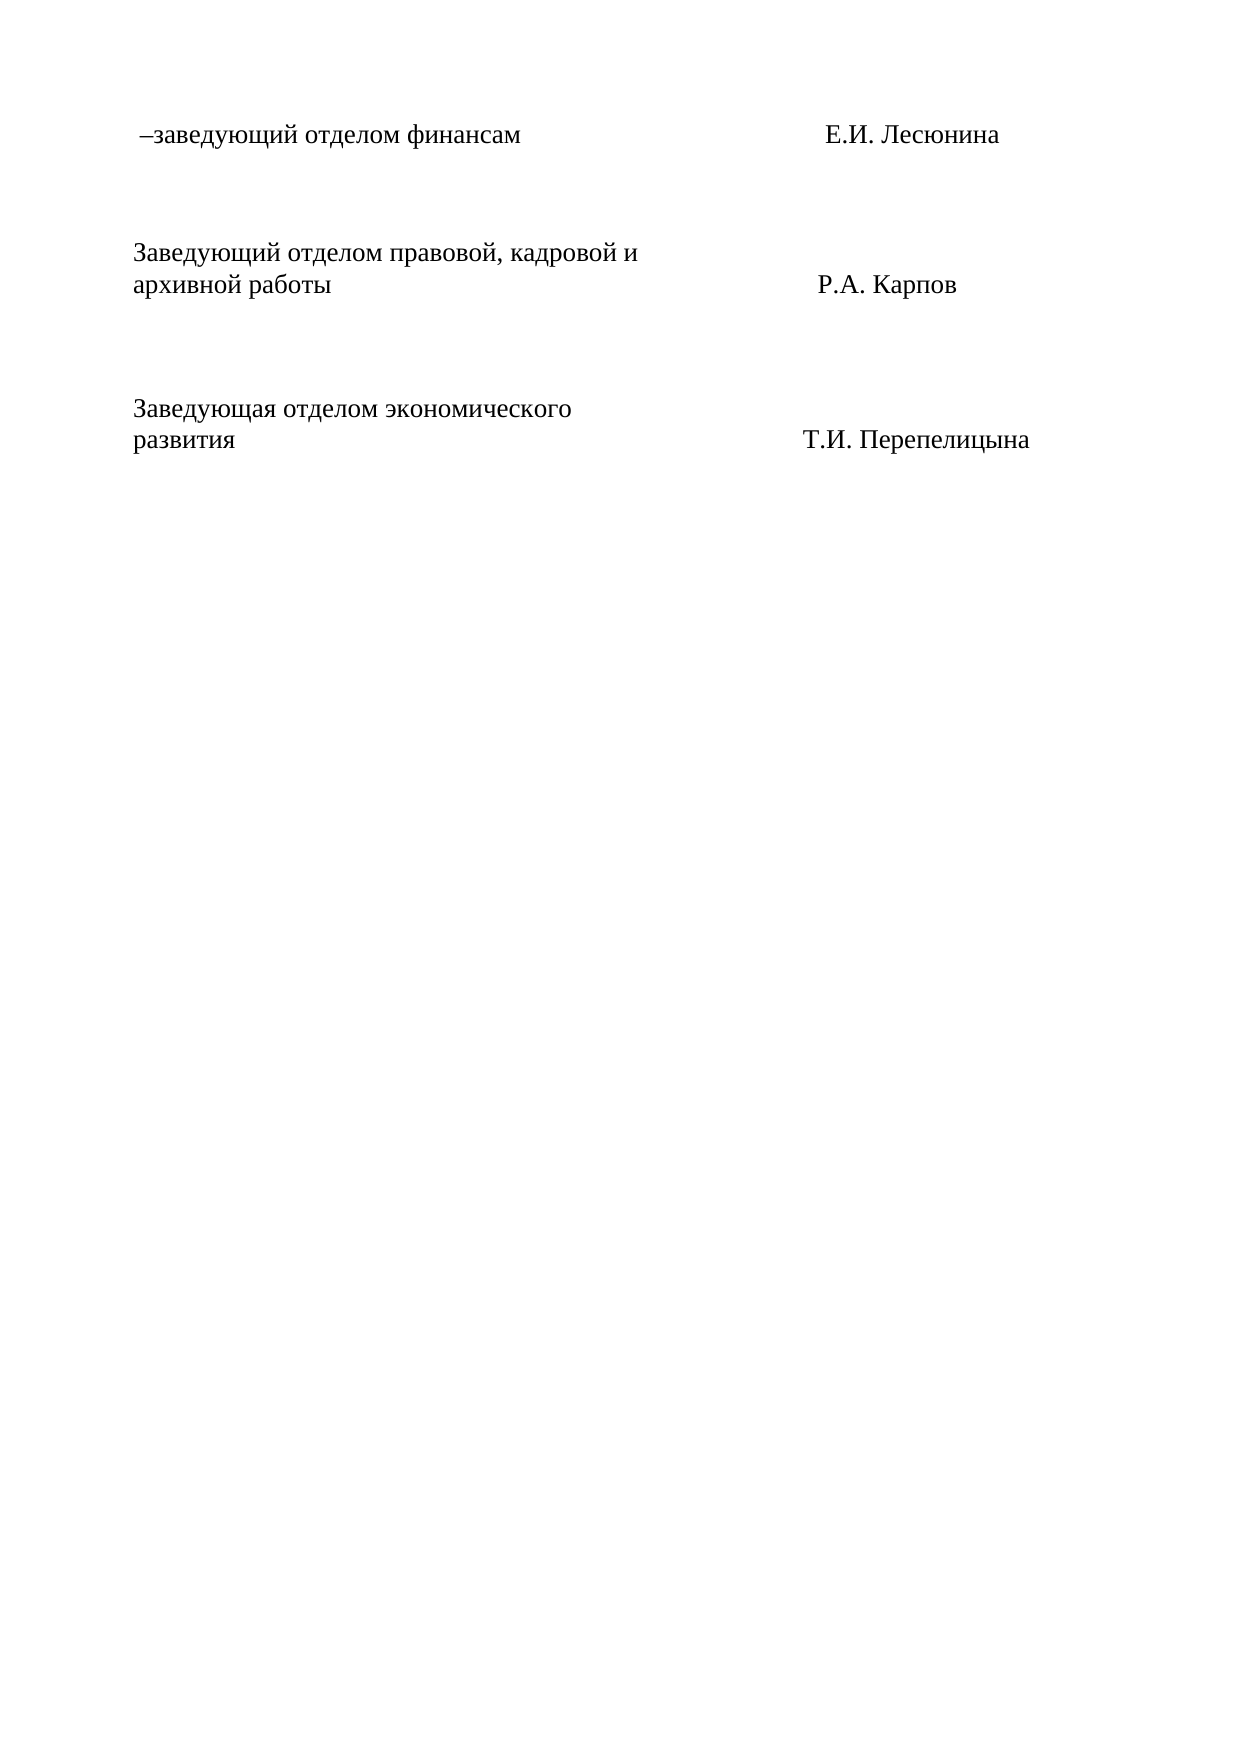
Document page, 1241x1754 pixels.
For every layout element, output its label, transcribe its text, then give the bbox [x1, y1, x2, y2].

text Заведующий отделом правовой, кадровой и [133, 237, 1152, 268]
text Заведующая отделом экономического [133, 392, 1152, 423]
text архивной работы Р.А. Карпов [133, 268, 1152, 299]
text развития Т.И. Перепелицына [133, 423, 1152, 454]
text –заведующий отделом финансам Е.И. Лесюнина [133, 118, 1152, 149]
